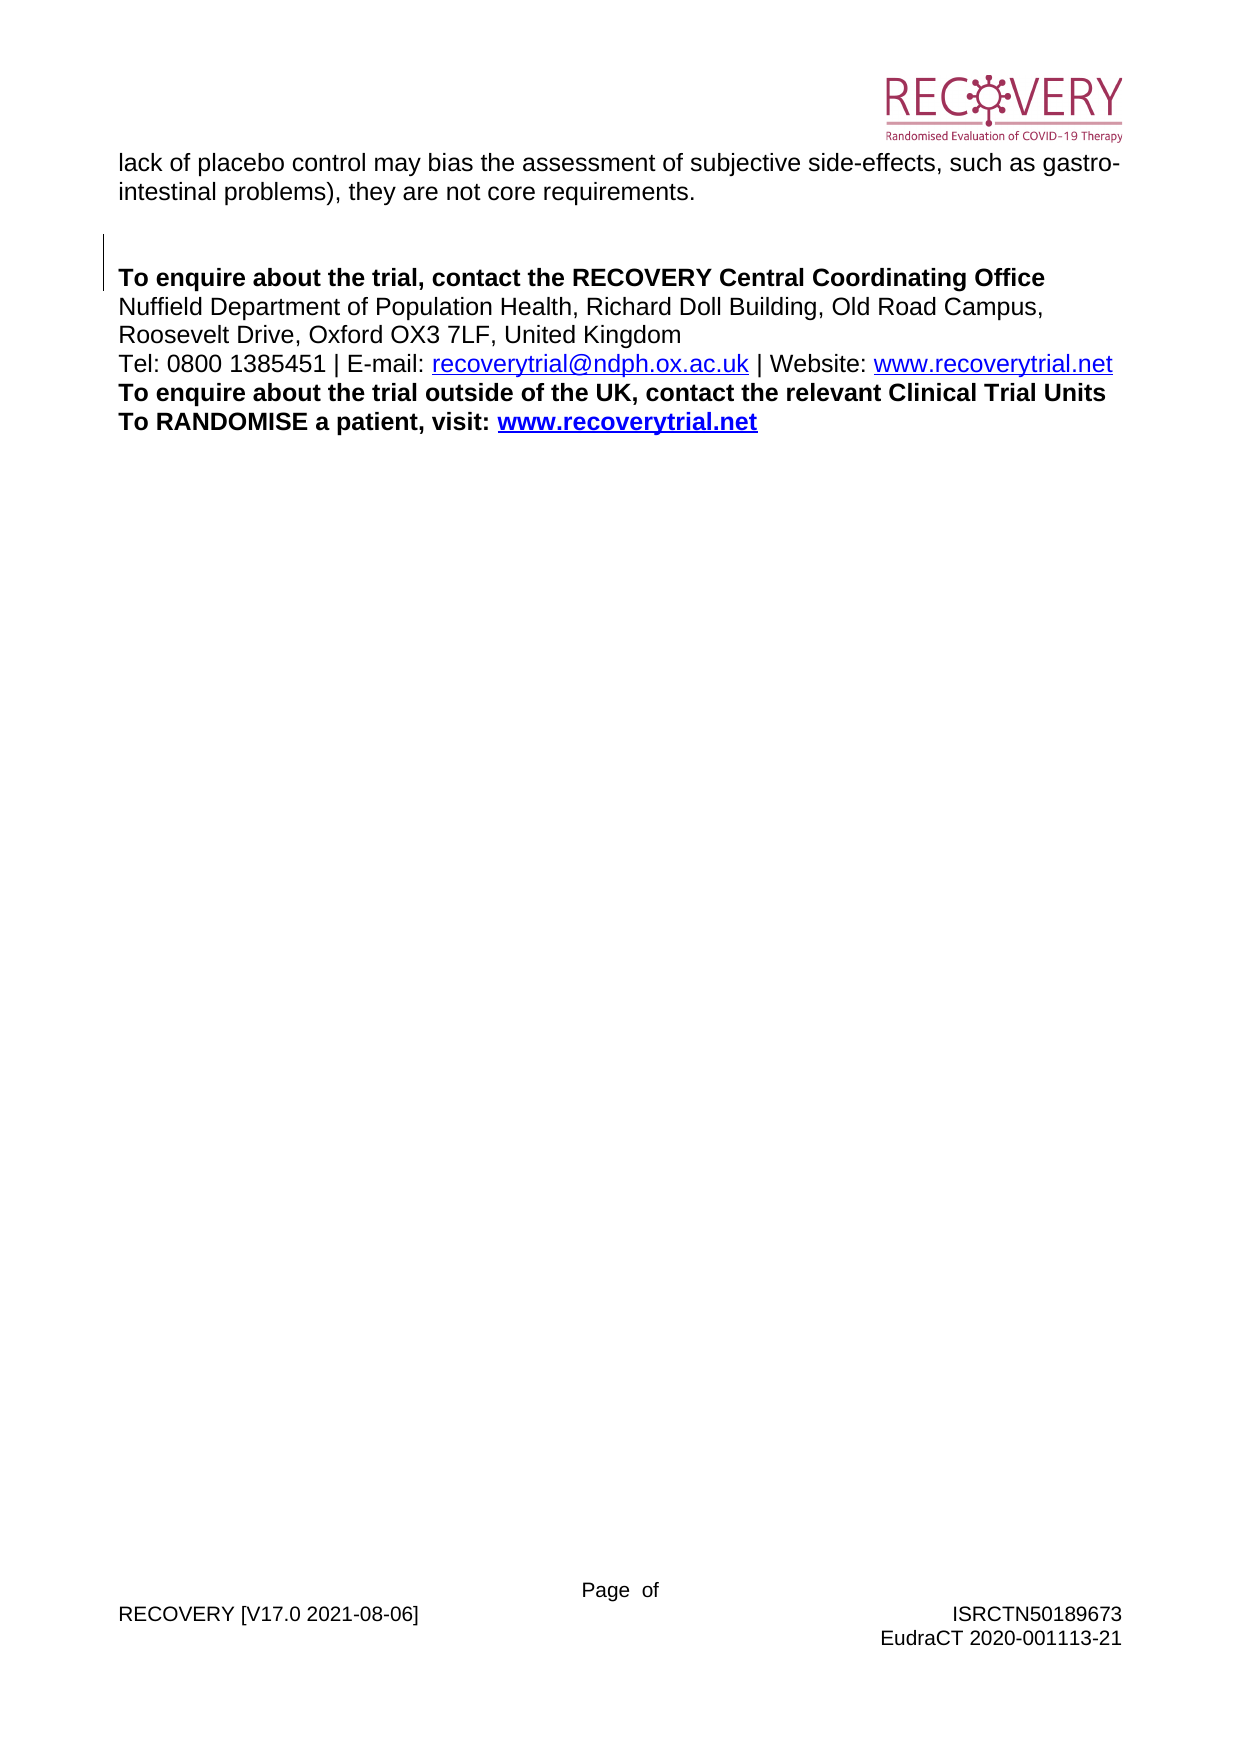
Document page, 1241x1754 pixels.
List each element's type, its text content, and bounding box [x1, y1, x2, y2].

text To enquire about the trial outside of the UK, contact the relevant Clinical Trial Units [118, 378, 1122, 406]
text Tel: 0800 1385451 | E-mail: recoverytrial@ndph.ox.ac.uk | Website: www.recoverytrial.net [118, 349, 1122, 378]
text Nuffield Department of Population Health, Richard Doll Building, Old Road Campus, [118, 291, 1122, 320]
text Roosevelt Drive, Oxford OX3 7LF, United Kingdom [118, 320, 1122, 349]
text To RANDOMISE a patient, visit: www.recoverytrial.net [118, 406, 1122, 435]
text To enquire about the trial, contact the RECOVERY Central Coordinating Office [118, 263, 1122, 291]
picture [886, 75, 1123, 143]
